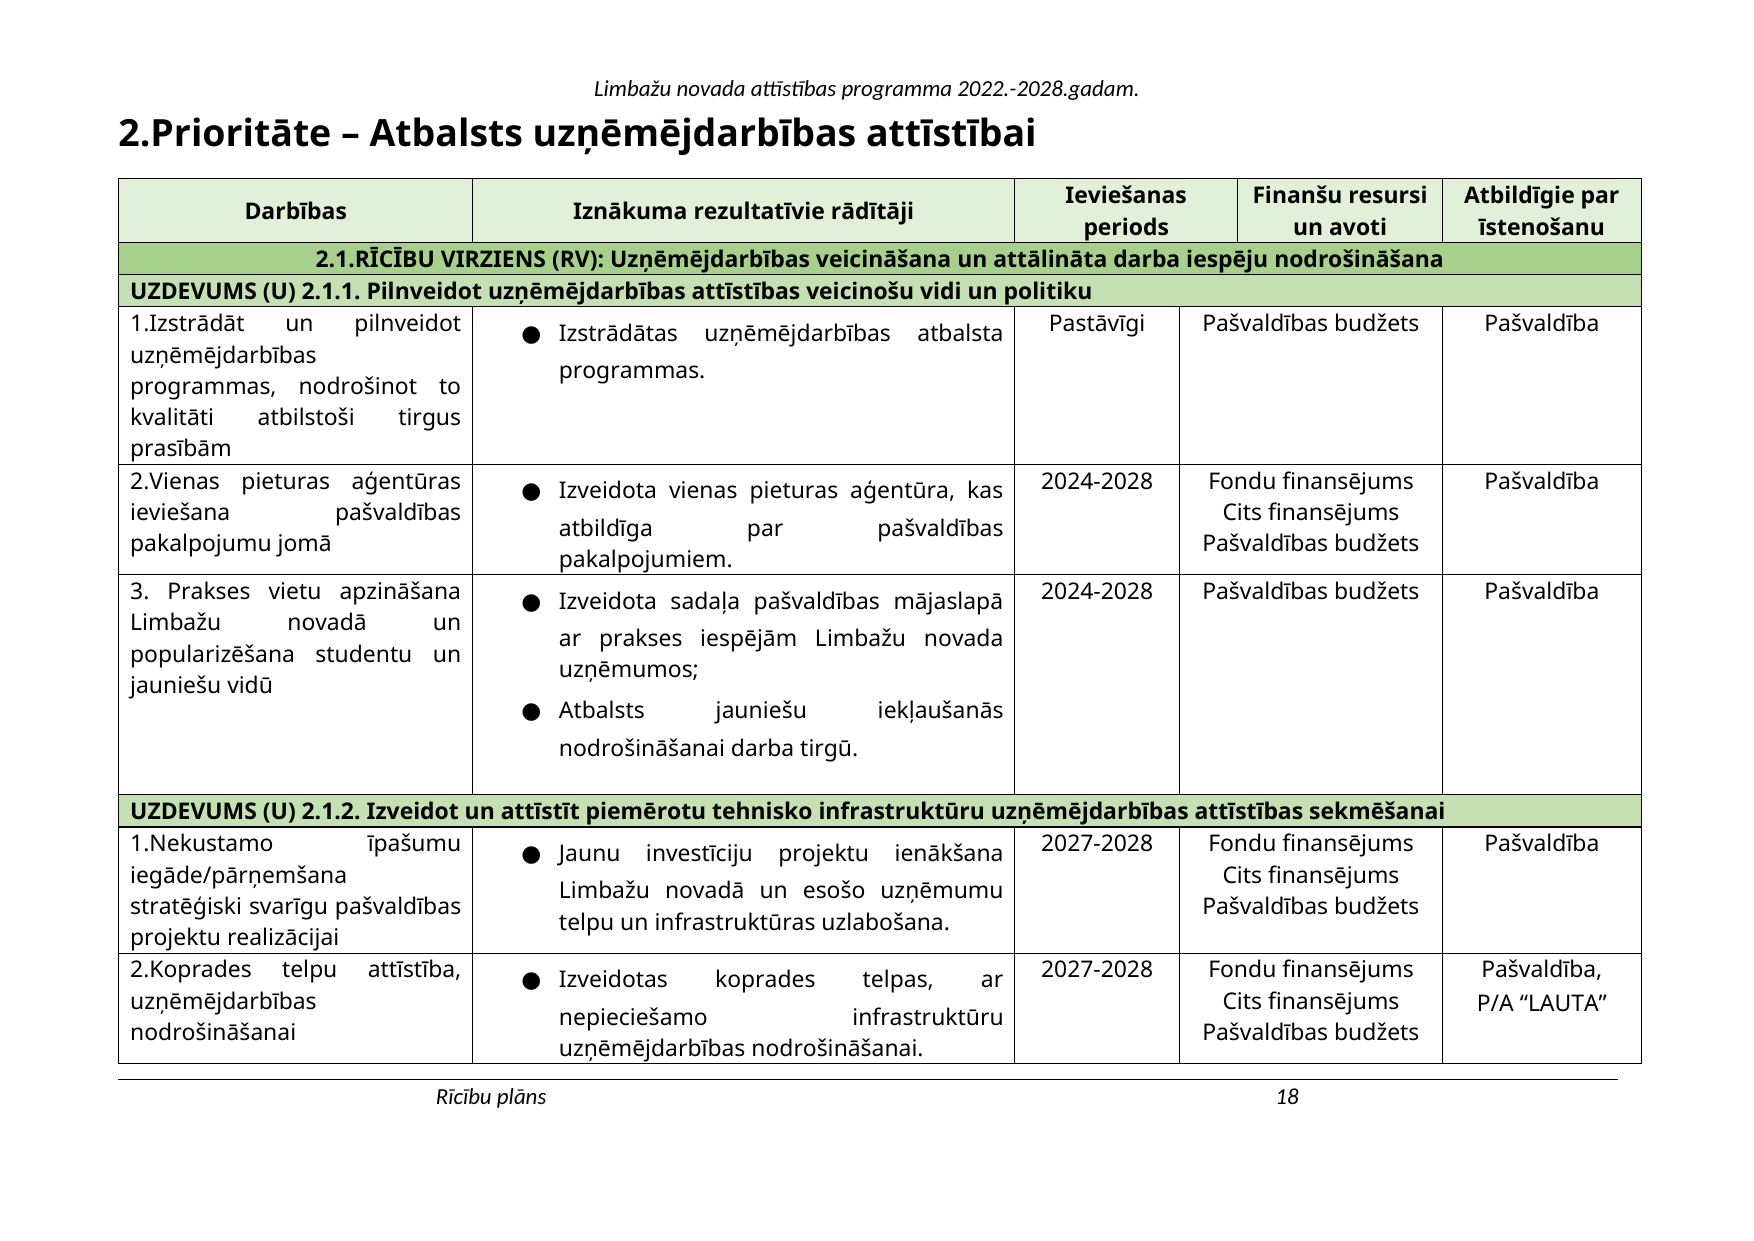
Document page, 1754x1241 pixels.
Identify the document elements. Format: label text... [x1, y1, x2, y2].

text 2.Prioritāte – Atbalsts uzņēmējdarbības attīstībai [118, 106, 1618, 157]
table_cell Fondu finansējums Cits finansējums Pašvaldības budžets [1180, 828, 1442, 952]
table_cell Izveidota vienas pieturas aģentūra, kas atbildīga par pašvaldības pakalpojumiem. [473, 465, 1014, 574]
table_cell Jaunu investīciju projektu ienākšana Limbažu novadā un esošo uzņēmumu telpu un infrastruktūras uzlabošana. [473, 828, 1014, 952]
table_header Atbildīgie par īstenošanu [1443, 179, 1641, 242]
table_cell Pašvaldības budžets [1180, 575, 1442, 794]
table_cell Izstrādātas uzņēmējdarbības atbalsta programmas. [473, 307, 1014, 463]
table_header Darbības [119, 179, 472, 242]
table_cell 3. Prakses vietu apzināšana Limbažu novadā un popularizēšana studentu un jauniešu vidū [119, 575, 472, 794]
table_cell 2027-2028 [1015, 954, 1179, 1063]
table_cell 2024-2028 [1015, 575, 1179, 794]
table_cell 2024-2028 [1015, 465, 1179, 574]
table_header Iznākuma rezultatīvie rādītāji [473, 179, 1014, 242]
table_cell UZDEVUMS (U) 2.1.1. Pilnveidot uzņēmējdarbības attīstības veicinošu vidi un politiku [119, 275, 1641, 306]
table_cell Pašvaldība [1443, 465, 1641, 574]
table_cell 1.Izstrādāt un pilnveidot uzņēmējdarbības programmas, nodrošinot to kvalitāti atbilstoši tirgus prasībām [119, 307, 472, 463]
table_cell UZDEVUMS (U) 2.1.2. Izveidot un attīstīt piemērotu tehnisko infrastruktūru uzņēmējdarbības attīstības sekmēšanai [119, 795, 1641, 826]
table_cell 2027-2028 [1015, 828, 1179, 952]
table_cell 1.Nekustamo īpašumu iegāde/pārņemšana stratēģiski svarīgu pašvaldības projektu realizācijai [119, 828, 472, 952]
table_cell Pašvaldības budžets [1180, 307, 1442, 463]
table_cell Fondu finansējums Cits finansējums Pašvaldības budžets [1180, 465, 1442, 574]
table_cell Izveidota sadaļa pašvaldības mājaslapā ar prakses iespējām Limbažu novada uzņēmumos; Atbalsts jauniešu iekļaušanās nodrošināšanai darba tirgū. [473, 575, 1014, 794]
table_cell Pašvaldība [1443, 307, 1641, 463]
table_header Ieviešanas periods [1015, 179, 1237, 242]
table_cell 2.1.RĪCĪBU VIRZIENS (RV): Uzņēmējdarbības veicināšana un attālināta darba iespēju nodrošināšana [119, 243, 1641, 274]
table_cell Izveidotas koprades telpas, ar nepieciešamo infrastruktūru uzņēmējdarbības nodrošināšanai. [473, 954, 1014, 1063]
table_cell 2.Vienas pieturas aģentūras ieviešana pašvaldības pakalpojumu jomā [119, 465, 472, 574]
table_header Finanšu resursi un avoti [1238, 179, 1442, 242]
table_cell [1180, 954, 1442, 1063]
table_cell 2.Koprades telpu attīstība, uzņēmējdarbības nodrošināšanai [119, 954, 472, 1063]
table_cell Pašvaldība [1443, 575, 1641, 794]
table_cell Pašvaldība [1443, 828, 1641, 952]
table_cell Pastāvīgi [1015, 307, 1179, 463]
table_cell Pašvaldība, P/A “LAUTA” [1443, 954, 1641, 1063]
